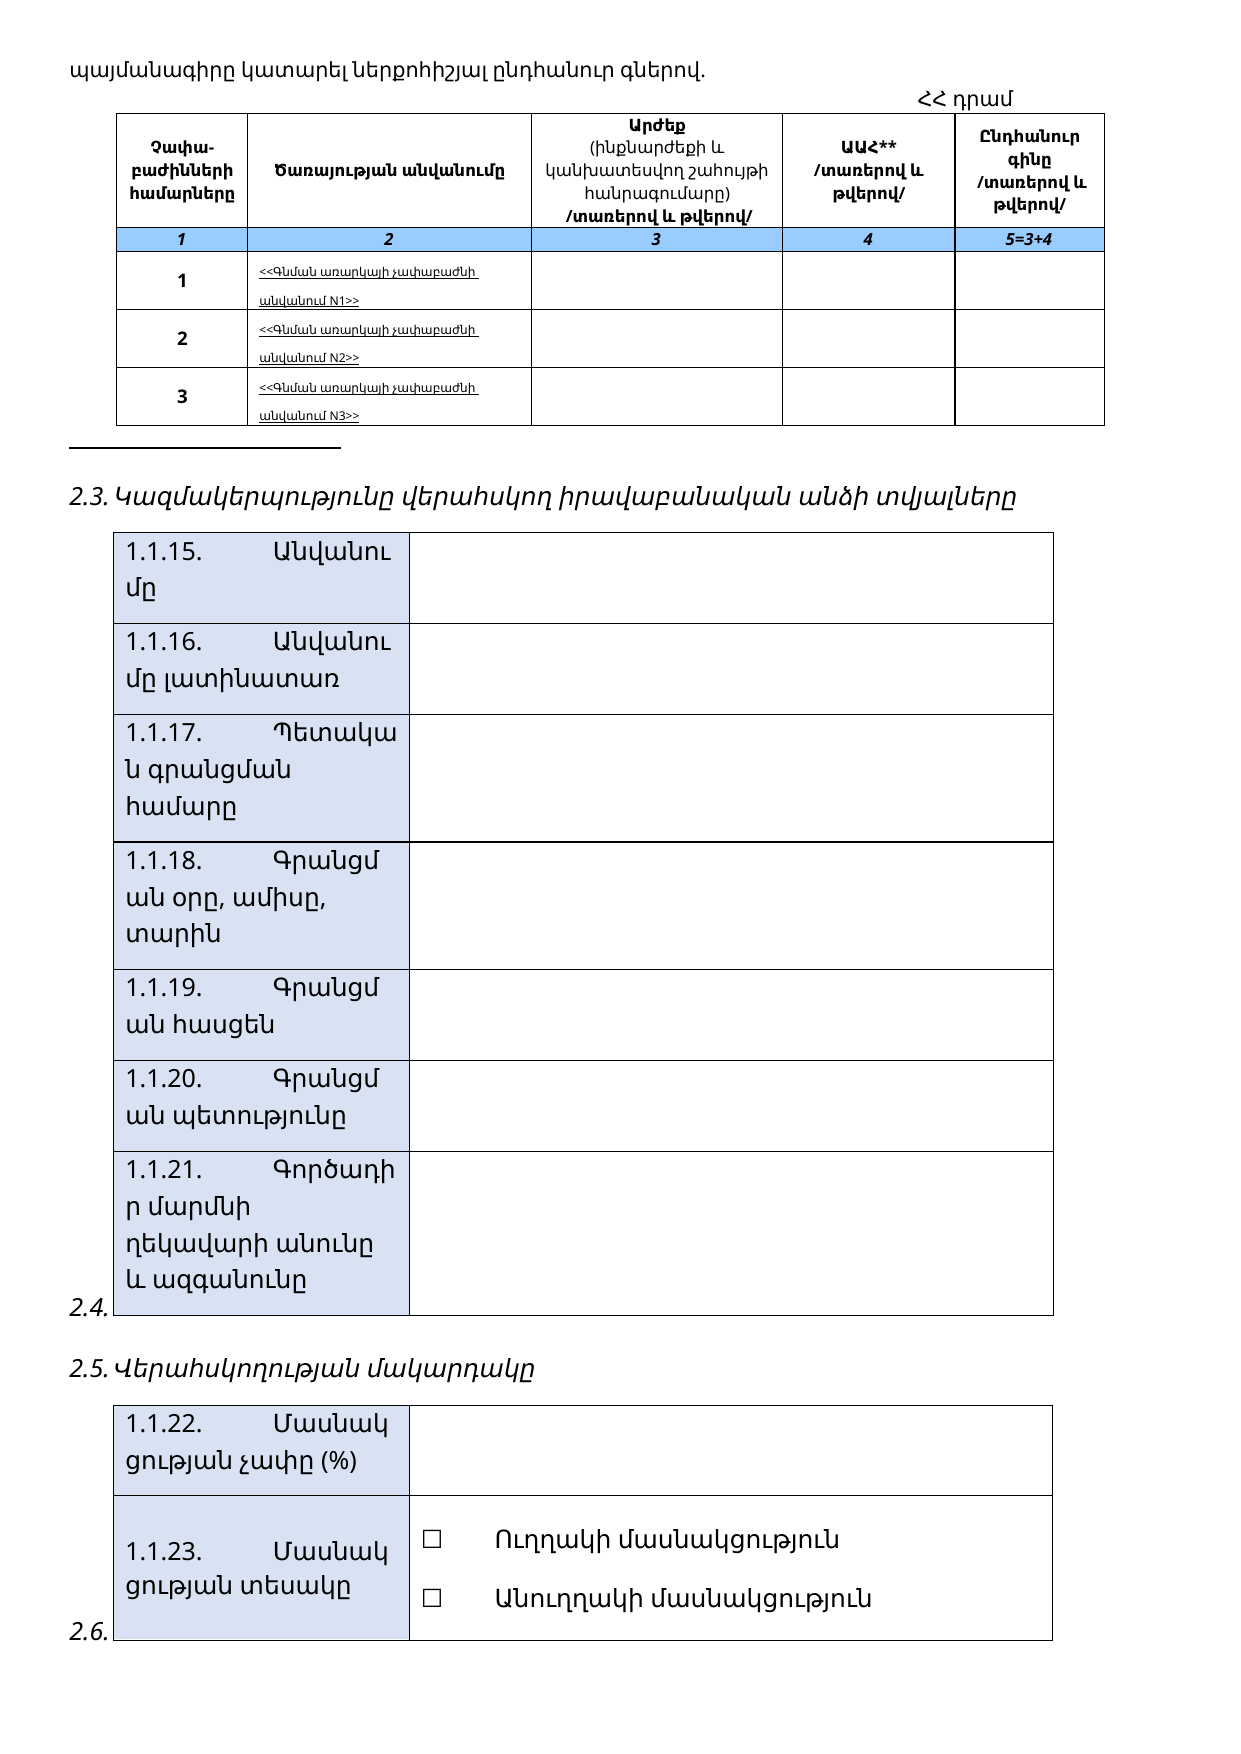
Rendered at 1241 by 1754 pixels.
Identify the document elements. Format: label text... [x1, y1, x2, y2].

table_cell 1 [117, 228, 247, 251]
table_cell 4 [783, 228, 954, 251]
table_header ԱԱՀ** /տառերով և թվերով/ [783, 114, 954, 227]
table_cell 5=3+4 [956, 228, 1104, 251]
table_cell [956, 310, 1104, 367]
text ՀՀ դրամ [69, 84, 1152, 112]
table_header Չափա- բաժինների համարները [117, 114, 247, 227]
table_cell <<Գնման առարկայի չափաբաժնի անվանում N1>> [248, 252, 531, 309]
table_cell [956, 368, 1104, 424]
table_cell 3 [532, 228, 782, 251]
table_cell [783, 310, 954, 367]
text պայմանագիրը կատարել ներքոհիշյալ ընդհանուր գներով. [69, 56, 1152, 84]
table_cell [783, 368, 954, 424]
table_cell 2 [117, 310, 247, 367]
table_cell 1 [117, 252, 247, 309]
table_cell 3 [117, 368, 247, 424]
table_cell <<Գնման առարկայի չափաբաժնի անվանում N3>> [248, 368, 531, 424]
table_cell <<Գնման առարկայի չափաբաժնի անվանում N2>> [248, 310, 531, 367]
table_cell [956, 252, 1104, 309]
table_header Ընդհանուր գինը /տառերով և թվերով/ [956, 114, 1104, 227]
table_cell [532, 310, 782, 367]
table_cell [532, 368, 782, 424]
table_cell [532, 252, 782, 309]
table_cell 2 [248, 228, 531, 251]
table_header Ծառայության անվանումը [248, 114, 531, 227]
table_cell [783, 252, 954, 309]
table_header Արժեք (ինքնարժեքի և կանխատեսվող շահույթի հանրագումարը) /տառերով և թվերով/ [532, 114, 782, 227]
